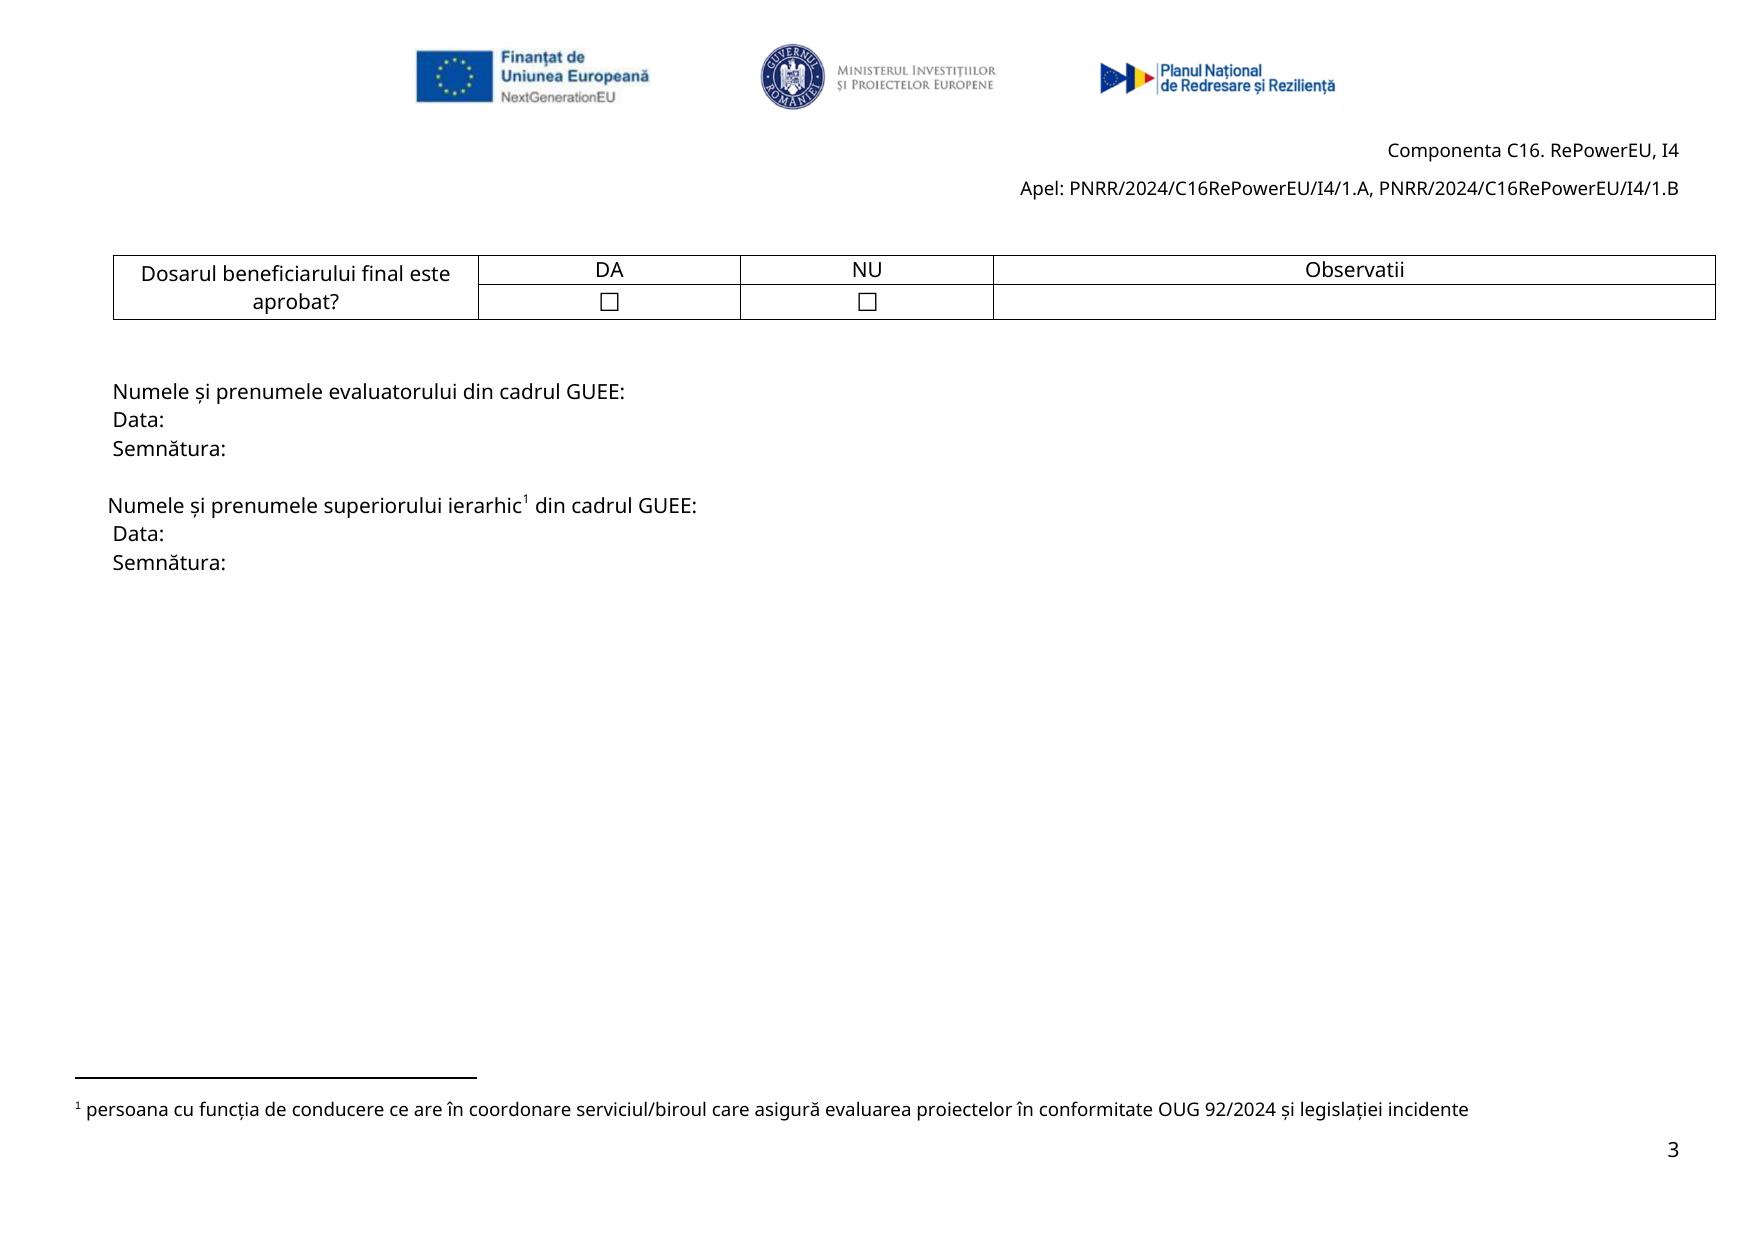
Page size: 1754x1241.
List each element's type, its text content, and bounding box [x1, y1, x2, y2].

text Data: [112, 519, 1679, 548]
text Numele și prenumele evaluatorului din cadrul GUEE: [112, 377, 1679, 405]
table_cell [994, 285, 1715, 319]
table_header DA [479, 256, 740, 284]
text Semnătura: [112, 434, 1679, 462]
table_header Observatii [994, 256, 1715, 284]
table_header NU [741, 256, 993, 284]
text Data: [112, 405, 1679, 434]
table_header Dosarul beneficiarului final este aprobat? [114, 256, 478, 319]
picture [406, 42, 1348, 125]
text Semnătura: [112, 548, 1679, 576]
text Numele și prenumele superiorului ierarhic din cadrul GUEE: [75, 491, 1679, 519]
